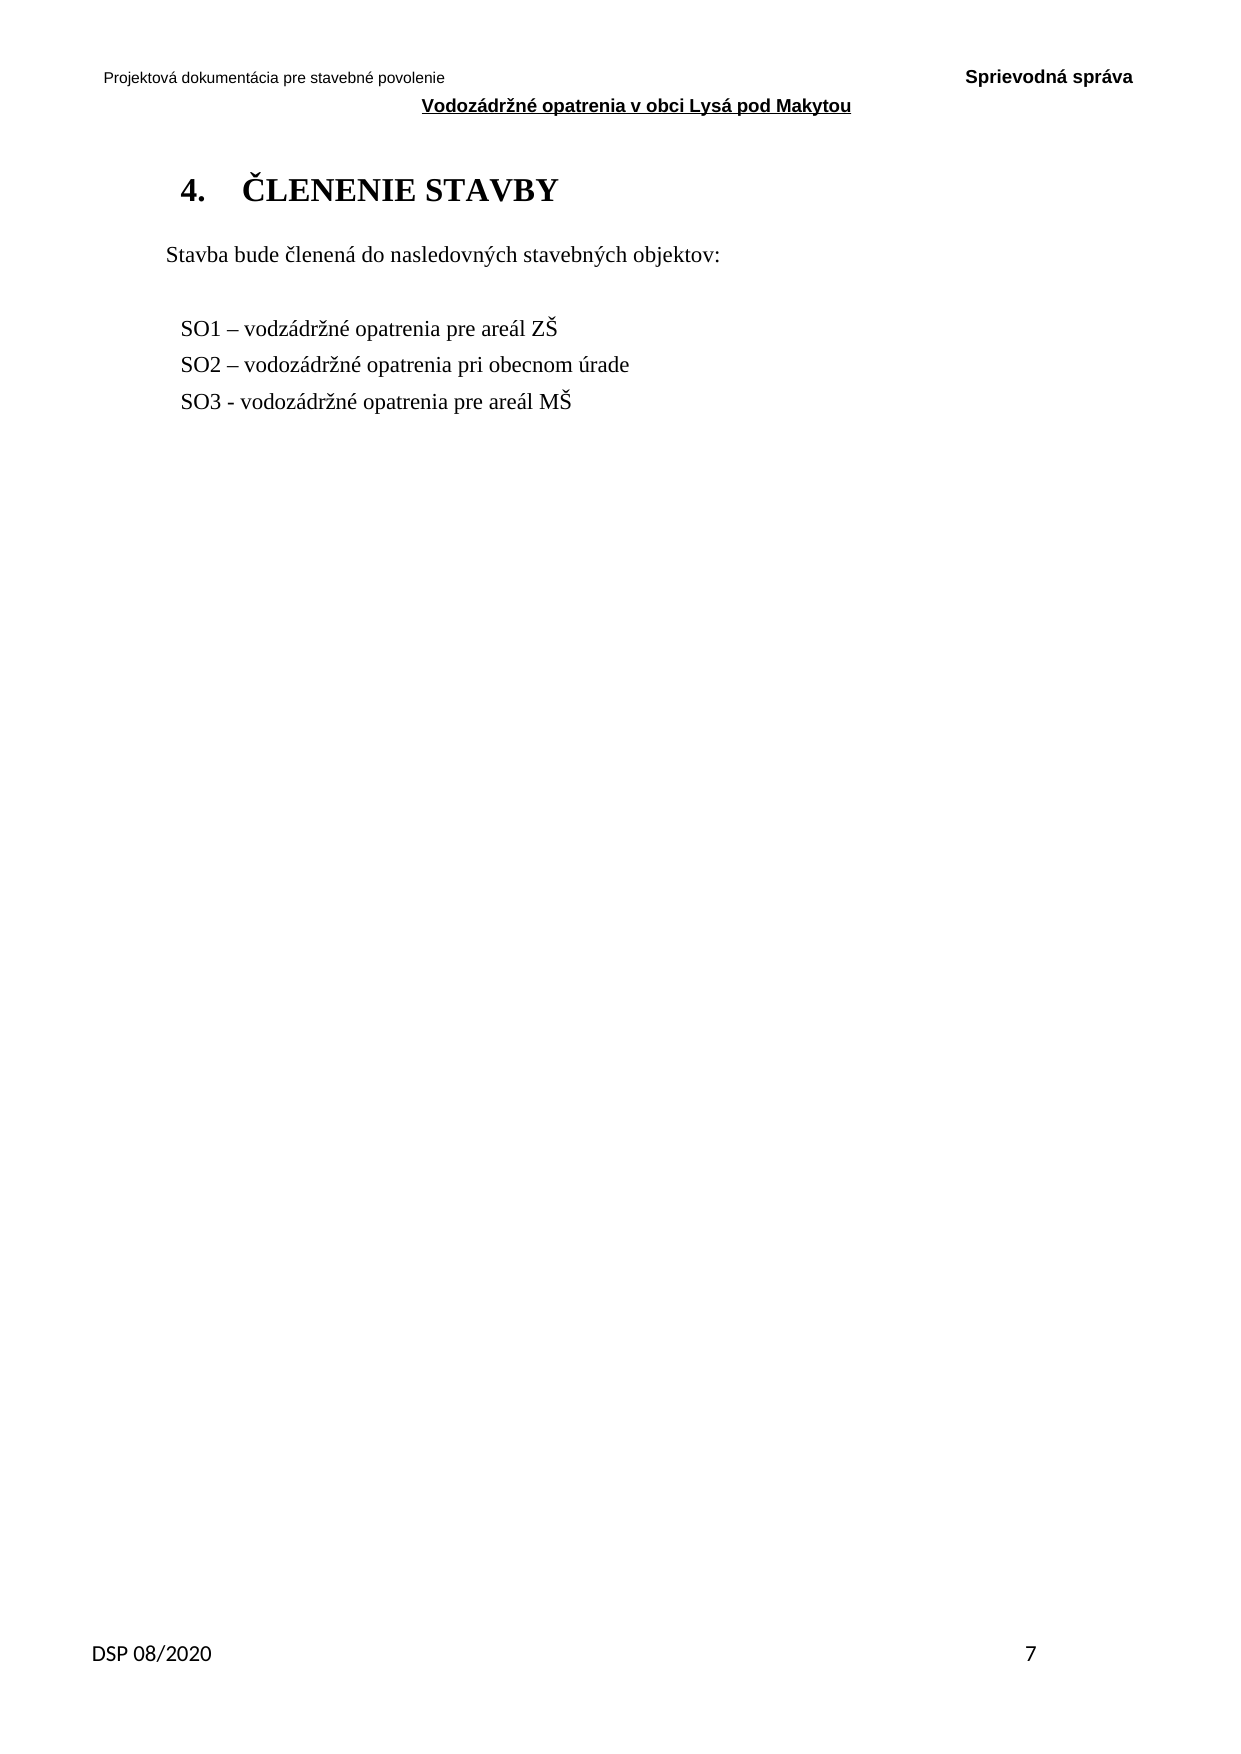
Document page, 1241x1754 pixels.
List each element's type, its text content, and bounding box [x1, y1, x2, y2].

text SO2 – vodozádržné opatrenia pri obecnom úrade [180, 351, 1126, 378]
text Stavba bude členená do nasledovných stavebných objektov: [166, 241, 1158, 267]
text SO1 – vodzádržné opatrenia pre areál ZŠ [180, 315, 1126, 341]
text SO3 - vodozádržné opatrenia pre areál MŠ [180, 388, 1126, 414]
subtitle 4. ČLENENIE STAVBY [92, 171, 1165, 209]
